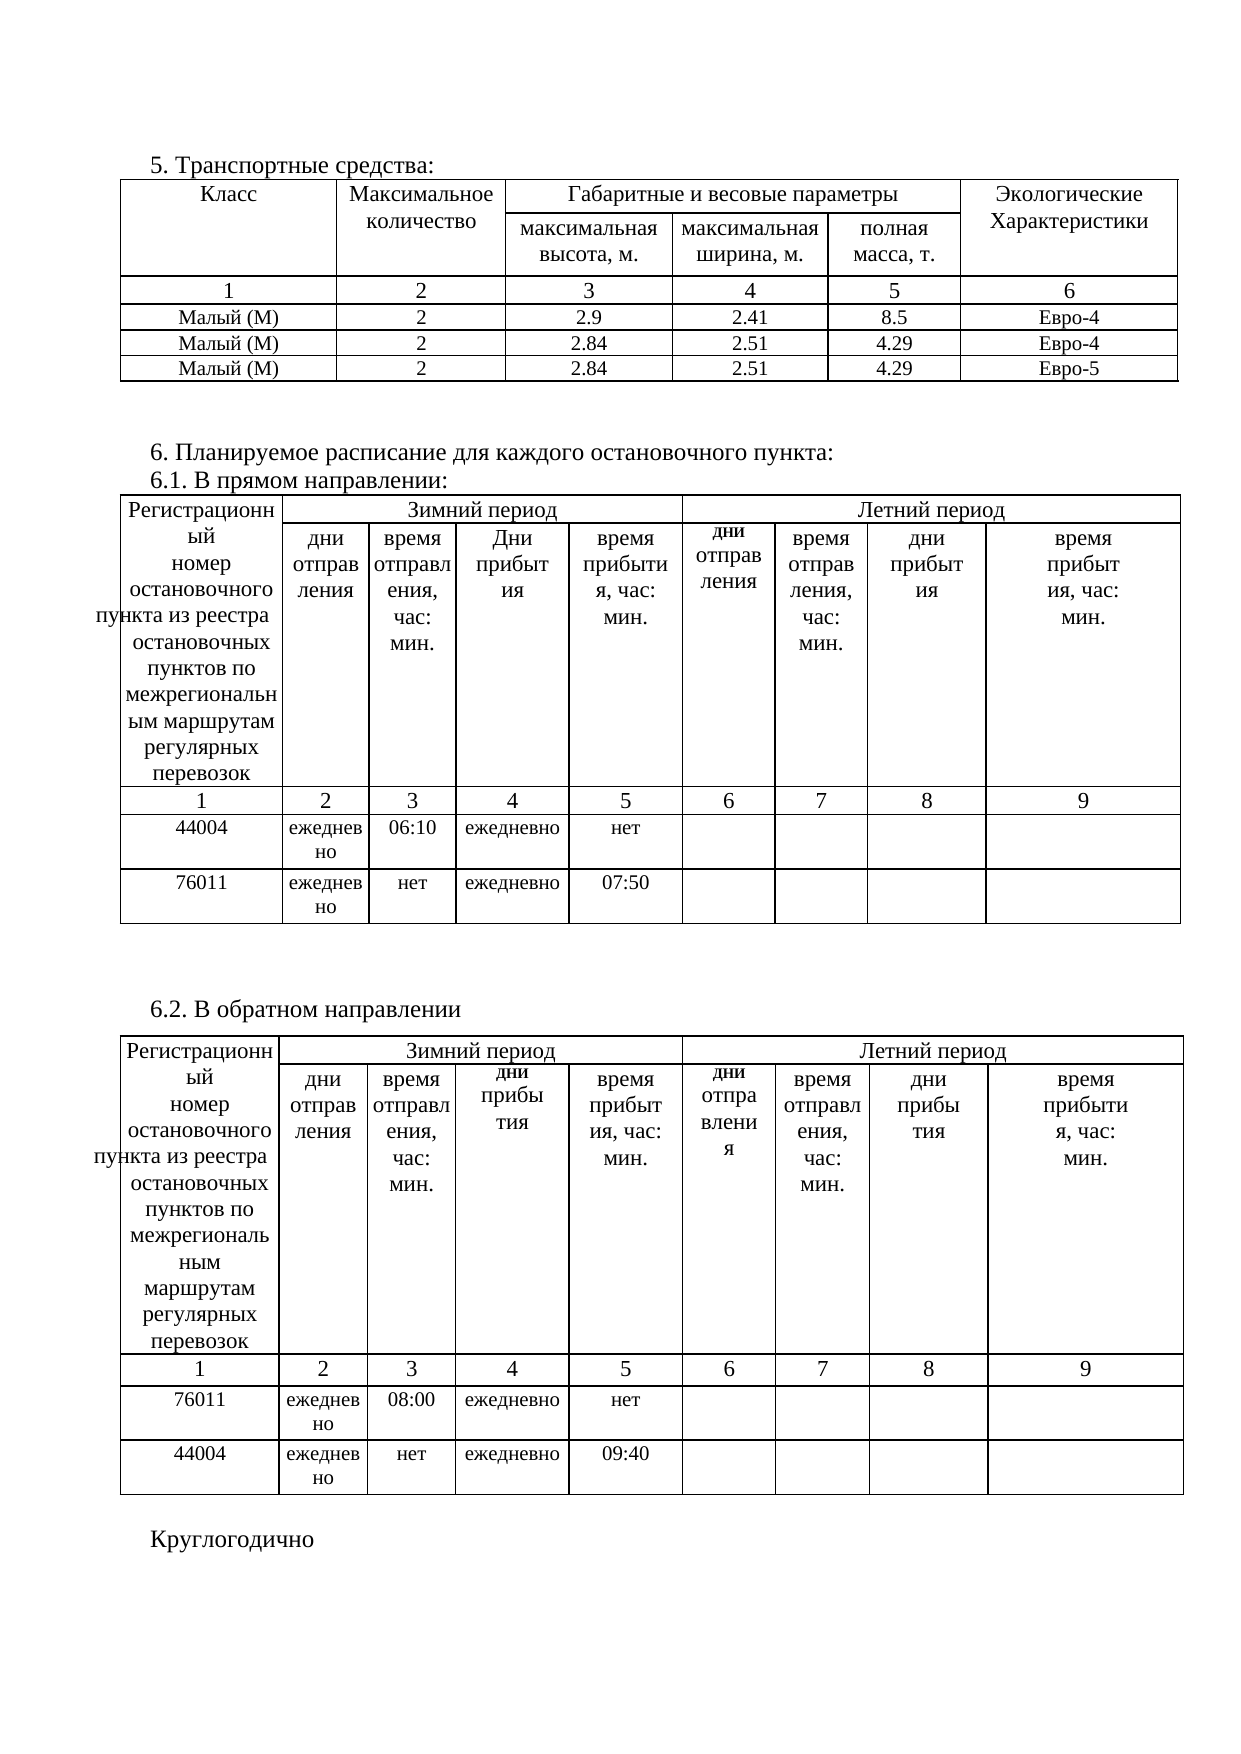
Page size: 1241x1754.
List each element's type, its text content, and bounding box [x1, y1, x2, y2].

table_cell [776, 870, 867, 922]
text 6.1. В прямом направлении: [150, 466, 1090, 494]
table_cell [989, 1441, 1183, 1494]
table_cell 2 [337, 356, 505, 380]
table_cell [683, 870, 774, 922]
table_cell ежедневно [457, 815, 568, 868]
table_cell 2 [337, 331, 505, 354]
table_cell 4 [673, 277, 827, 303]
table_cell 08:00 [368, 1387, 455, 1439]
table_cell Малый (М) [121, 331, 336, 354]
table_cell [987, 870, 1180, 922]
table_cell 2.51 [673, 356, 827, 380]
table_cell время отправл ения, час: мин. [370, 524, 455, 786]
text 6. Планируемое расписание для каждого остановочного пункта: [150, 437, 1090, 466]
table_cell дни прибыт ия [868, 524, 985, 786]
table_cell ежедневно [456, 1441, 568, 1494]
table_cell [683, 1441, 775, 1494]
table_cell 9 [989, 1355, 1183, 1385]
table_cell ежедневно [457, 870, 568, 922]
table_cell Дни прибыт ия [457, 524, 568, 786]
table_cell полная масса, т. [829, 214, 960, 275]
table_cell 76011 [121, 1387, 278, 1439]
table_cell [776, 1441, 869, 1494]
table_cell время отправ ления, час: мин. [776, 524, 867, 786]
table_cell 6 [683, 1355, 775, 1385]
table_cell 1 [121, 1355, 278, 1385]
table_cell 2.9 [506, 305, 672, 329]
table_cell нет [370, 870, 455, 922]
table_cell ежедневно [280, 1387, 367, 1439]
table_cell 4.29 [829, 331, 960, 354]
table_cell максимальная высота, м. [506, 214, 672, 275]
table_cell 2 [283, 787, 368, 814]
table_cell нет [368, 1441, 455, 1494]
table_cell 3 [506, 277, 672, 303]
table_cell ежедневно [280, 1441, 367, 1494]
table_cell 9 [987, 787, 1180, 814]
table_cell 2.84 [506, 356, 672, 380]
table_cell ДНИ прибы тия [456, 1065, 568, 1353]
table_cell 7 [776, 1355, 869, 1385]
table_cell 4 [456, 1355, 568, 1385]
table_cell [870, 1387, 987, 1439]
table_cell 44004 [121, 815, 282, 868]
table_cell 2.41 [673, 305, 827, 329]
table_header Летний период [683, 496, 1180, 522]
table_header Экологические Характеристики [961, 180, 1177, 275]
table_cell 3 [370, 787, 455, 814]
table_cell ежедневно [283, 815, 368, 868]
table_header Габаритные и весовые параметры [506, 180, 960, 212]
table_cell 3 [368, 1355, 455, 1385]
table_cell [683, 1387, 775, 1439]
table_cell [870, 1441, 987, 1494]
table_cell 7 [776, 787, 867, 814]
table_cell 6 [961, 277, 1177, 303]
table_cell 5 [570, 787, 682, 814]
table_cell 2 [280, 1355, 367, 1385]
table_cell ежедневно [456, 1387, 568, 1439]
table_cell Евро-4 [961, 331, 1177, 354]
table_cell время прибыти я, час: мин. [989, 1065, 1183, 1353]
table_cell [987, 815, 1180, 868]
table_header Максимальное количество [337, 180, 505, 275]
table_cell 8 [870, 1355, 987, 1385]
table_cell 2 [337, 305, 505, 329]
table_cell дни прибы тия [870, 1065, 987, 1353]
table_cell нет [570, 815, 682, 868]
table_cell [868, 815, 985, 868]
text Круглогодично [150, 1524, 1090, 1553]
table_cell 06:10 [370, 815, 455, 868]
table_cell ДНИ отпра влени я [683, 1065, 775, 1353]
table_cell 8.5 [829, 305, 960, 329]
table_cell Евро-5 [961, 356, 1177, 380]
table_cell 4.29 [829, 356, 960, 380]
table_cell 5 [829, 277, 960, 303]
text 6.2. В обратном направлении [150, 994, 1090, 1023]
table_cell [989, 1387, 1183, 1439]
table_cell 1 [121, 277, 336, 303]
text 5. Транспортные средства: [150, 150, 1090, 179]
table_header Летний период [683, 1037, 1183, 1063]
table_cell ДНИ отправ ления [683, 524, 774, 786]
table_header Регистрационный номер остановочного пункта из реестра остановочных пунктов по межрегиональным маршрутам регулярных перевозок [121, 1037, 278, 1353]
table_cell нет [570, 1387, 682, 1439]
table_cell 2.84 [506, 331, 672, 354]
table_header Класс [121, 180, 336, 275]
table_header Зимний период [280, 1037, 682, 1063]
table_cell 5 [570, 1355, 682, 1385]
table_cell время отправл ения, час: мин. [776, 1065, 869, 1353]
table_cell 44004 [121, 1441, 278, 1494]
table_cell [868, 870, 985, 922]
table_cell время отправл ения, час: мин. [368, 1065, 455, 1353]
table_cell [683, 815, 774, 868]
table_cell дни отправ ления [280, 1065, 367, 1353]
table_cell максимальная ширина, м. [673, 214, 827, 275]
table_cell время прибыт ия, час: мин. [570, 1065, 682, 1353]
table_cell ежедневно [283, 870, 368, 922]
table_cell время прибыти я, час: мин. [570, 524, 682, 786]
table_cell Малый (М) [121, 356, 336, 380]
table_cell 76011 [121, 870, 282, 922]
table_header Регистрационный номер остановочного пункта из реестра остановочных пунктов по межрегиональным маршрутам регулярных перевозок [121, 496, 282, 786]
table_cell Евро-4 [961, 305, 1177, 329]
table_cell 07:50 [570, 870, 682, 922]
table_header Зимний период [283, 496, 682, 522]
table_cell [776, 1387, 869, 1439]
table_cell 6 [683, 787, 774, 814]
table_cell Малый (М) [121, 305, 336, 329]
table_cell 1 [121, 787, 282, 814]
table_cell [776, 815, 867, 868]
table_cell 2.51 [673, 331, 827, 354]
table_cell дни отправ ления [283, 524, 368, 786]
table_cell 8 [868, 787, 985, 814]
table_cell 2 [337, 277, 505, 303]
table_cell 4 [457, 787, 568, 814]
table_cell 09:40 [570, 1441, 682, 1494]
table_cell время прибыт ия, час: мин. [987, 524, 1180, 786]
